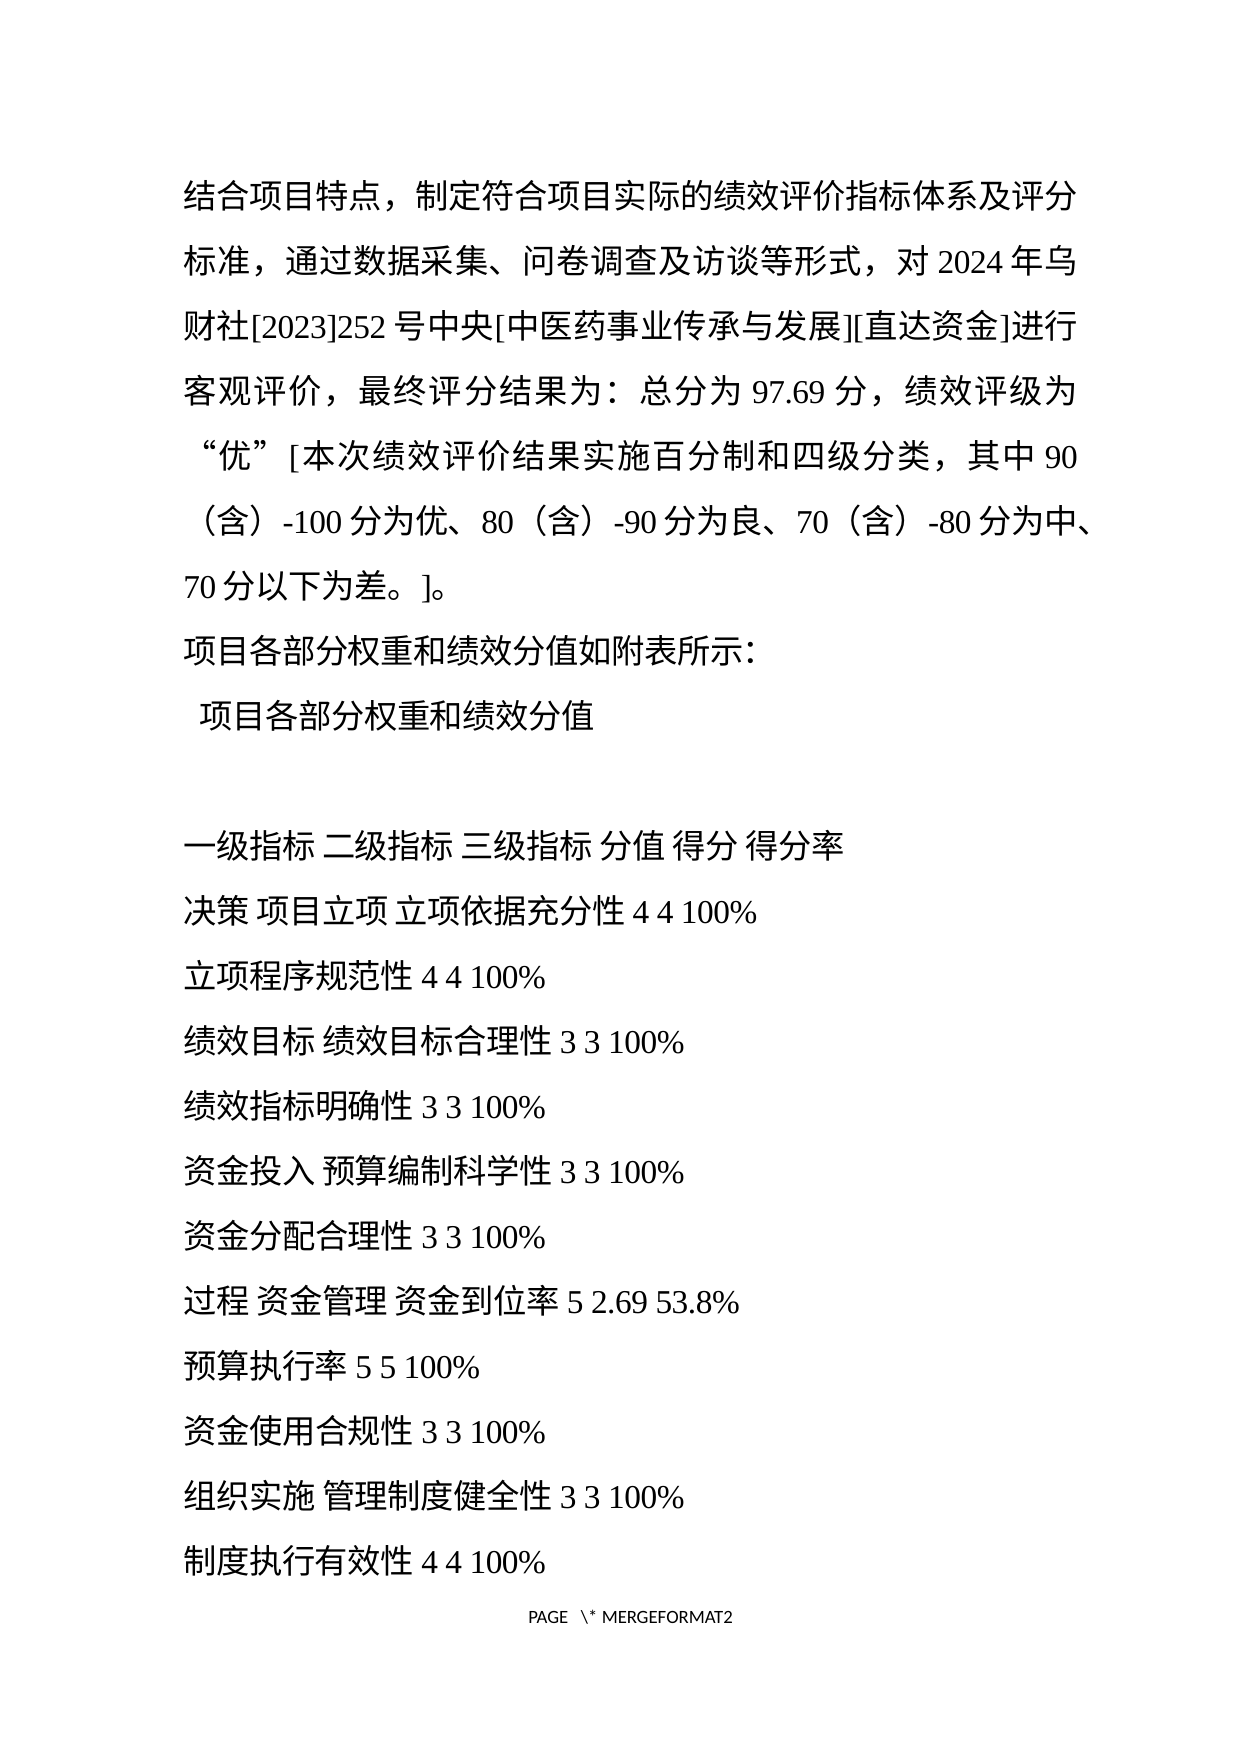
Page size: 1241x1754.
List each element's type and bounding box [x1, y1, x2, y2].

text [183, 747, 1078, 1592]
